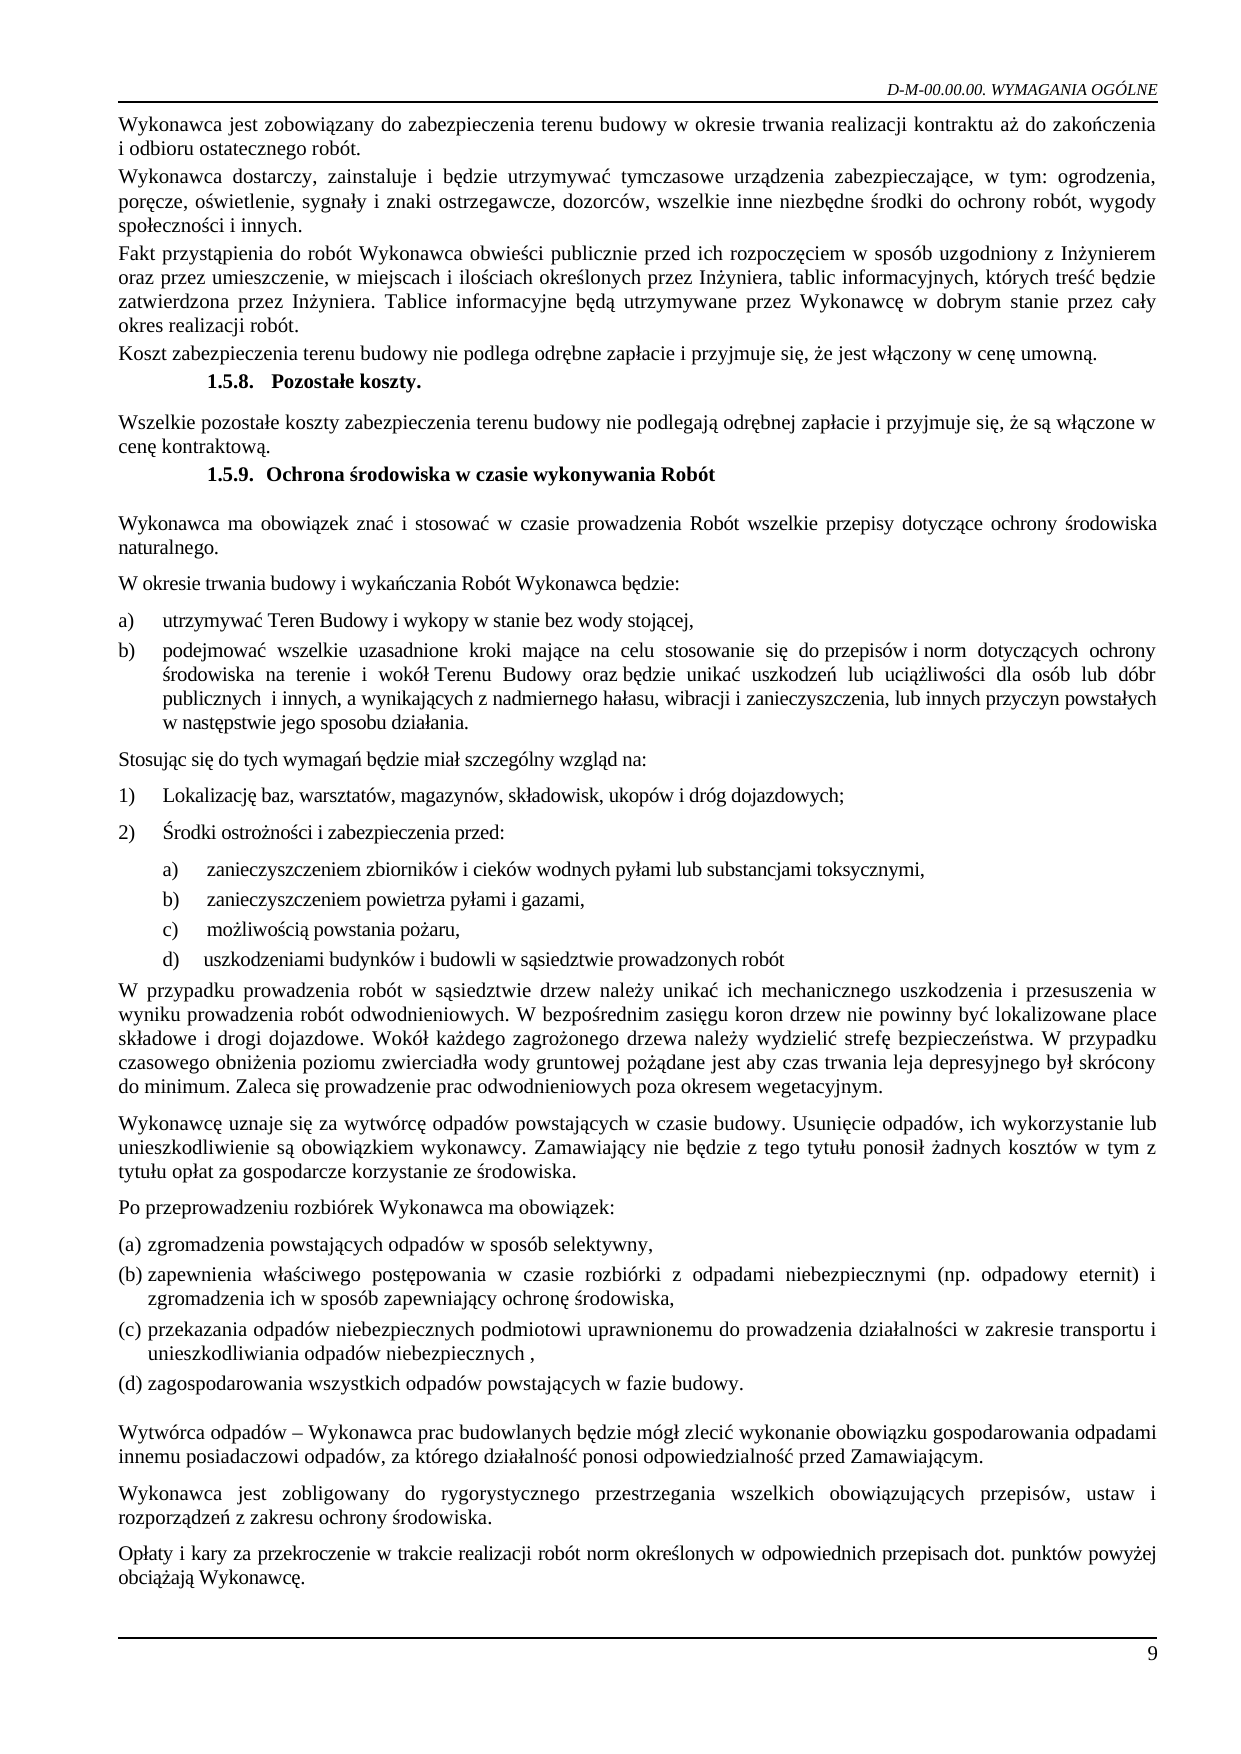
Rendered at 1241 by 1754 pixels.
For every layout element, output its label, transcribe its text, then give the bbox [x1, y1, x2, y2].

text Wykonawca dostarczy, zainstaluje i będzie utrzymywać tymczasowe urządzenia zabezpieczające, w tym: ogrodzenia, poręcze, oświetlenie, sygnały i znaki ostrzegawcze, dozorców, wszelkie inne niezbędne środki do ochrony robót, wygody społeczności i innych. [118, 164, 1157, 237]
text Wykonawcę uznaje się za wytwórcę odpadów powstających w czasie budowy. Usunięcie odpadów, ich wykorzystanie lub unieszkodliwienie są obowiązkiem wykonawcy. Zamawiający nie będzie z tego tytułu ponosił żadnych kosztów w tym z tytułu opłat za gospodarcze korzystanie ze środowiska. [118, 1111, 1157, 1183]
text 2) Środki ostrożności i zabezpieczenia przed: [118, 820, 1157, 844]
list zgromadzenia powstających odpadów w sposób selektywny, [118, 1232, 1157, 1256]
list uszkodzeniami budynków i budowli w sąsiedztwie prowadzonych robót [162, 947, 1157, 971]
text Wszelkie pozostałe koszty zabezpieczenia terenu budowy nie podlegają odrębnej zapłacie i przyjmuje się, że są włączone w cenę kontraktową. [118, 410, 1157, 458]
subtitle Pozostałe koszty. [207, 369, 1157, 393]
text 1) Lokalizację baz, warsztatów, magazynów, składowisk, ukopów i dróg dojazdowych; [118, 783, 1157, 807]
text c) możliwością powstania pożaru, [162, 917, 1157, 941]
text W okresie trwania budowy i wykańczania Robót Wykonawca będzie: [118, 571, 1157, 595]
text Po przeprowadzeniu rozbiórek Wykonawca ma obowiązek: [118, 1195, 1157, 1219]
text Opłaty i kary za przekroczenie w trakcie realizacji robót norm określonych w odpowiednich przepisach dot. punktów powyżej obciążają Wykonawcę. [118, 1541, 1157, 1589]
list przekazania odpadów niebezpiecznych podmiotowi uprawnionemu do prowadzenia działalności w zakresie transportu i unieszkodliwiania odpadów niebezpiecznych , [118, 1316, 1157, 1364]
text Wykonawca ma obowiązek znać i stosować w czasie prowadzenia Robót wszelkie przepisy dotyczące ochrony środowiska naturalnego. [118, 511, 1157, 559]
text Wytwórca odpadów – Wykonawca prac budowlanych będzie mógł zlecić wykonanie obowiązku gospodarowania odpadami innemu posiadaczowi odpadów, za którego działalność ponosi odpowiedzialność przed Zamawiającym. [118, 1420, 1157, 1468]
text Fakt przystąpienia do robót Wykonawca obwieści publicznie przed ich rozpoczęciem w sposób uzgodniony z Inżynierem oraz przez umieszczenie, w miejscach i ilościach określonych przez Inżyniera, tablic informacyjnych, których treść będzie zatwierdzona przez Inżyniera. Tablice informacyjne będą utrzymywane przez Wykonawcę w dobrym stanie przez cały okres realizacji robót. [118, 241, 1157, 337]
text Wykonawca jest zobligowany do rygorystycznego przestrzegania wszelkich obowiązujących przepisów, ustaw i rozporządzeń z zakresu ochrony środowiska. [118, 1481, 1157, 1529]
text Stosując się do tych wymagań będzie miał szczególny wzgląd na: [118, 747, 1157, 771]
text b) podejmować wszelkie uzasadnione kroki mające na celu stosowanie się do przepisów i norm dotyczących ochrony środowiska na terenie i wokół Terenu Budowy oraz będzie unikać uszkodzeń lub uciążliwości dla osób lub dóbr publicznych i innych, a wynikających z nadmiernego hałasu, wibracji i zanieczyszczenia, lub innych przyczyn powstałych w następstwie jego sposobu działania. [118, 638, 1157, 734]
list zapewnienia właściwego postępowania w czasie rozbiórki z odpadami niebezpiecznymi (np. odpadowy eternit) i zgromadzenia ich w sposób zapewniający ochronę środowiska, [118, 1262, 1157, 1310]
text a) zanieczyszczeniem zbiorników i cieków wodnych pyłami lub substancjami toksycznymi, [162, 856, 1157, 881]
text Wykonawca jest zobowiązany do zabezpieczenia terenu budowy w okresie trwania realizacji kontraktu aż do zakończenia i odbioru ostatecznego robót. [118, 112, 1157, 160]
text b) zanieczyszczeniem powietrza pyłami i gazami, [162, 887, 1157, 911]
text a) utrzymywać Teren Budowy i wykopy w stanie bez wody stojącej, [118, 608, 1157, 632]
list zagospodarowania wszystkich odpadów powstających w fazie budowy. [118, 1371, 1157, 1395]
text Koszt zabezpieczenia terenu budowy nie podlega odrębne zapłacie i przyjmuje się, że jest włączony w cenę umowną. [118, 341, 1157, 365]
subtitle Ochrona środowiska w czasie wykonywania Robót [207, 462, 1157, 486]
text W przypadku prowadzenia robót w sąsiedztwie drzew należy unikać ich mechanicznego uszkodzenia i przesuszenia w wyniku prowadzenia robót odwodnieniowych. W bezpośrednim zasięgu koron drzew nie powinny być lokalizowane place składowe i drogi dojazdowe. Wokół każdego zagrożonego drzewa należy wydzielić strefę bezpieczeństwa. W przypadku czasowego obniżenia poziomu zwierciadła wody gruntowej pożądane jest aby czas trwania leja depresyjnego był skrócony do minimum. Zaleca się prowadzenie prac odwodnieniowych poza okresem wegetacyjnym. [118, 978, 1157, 1098]
